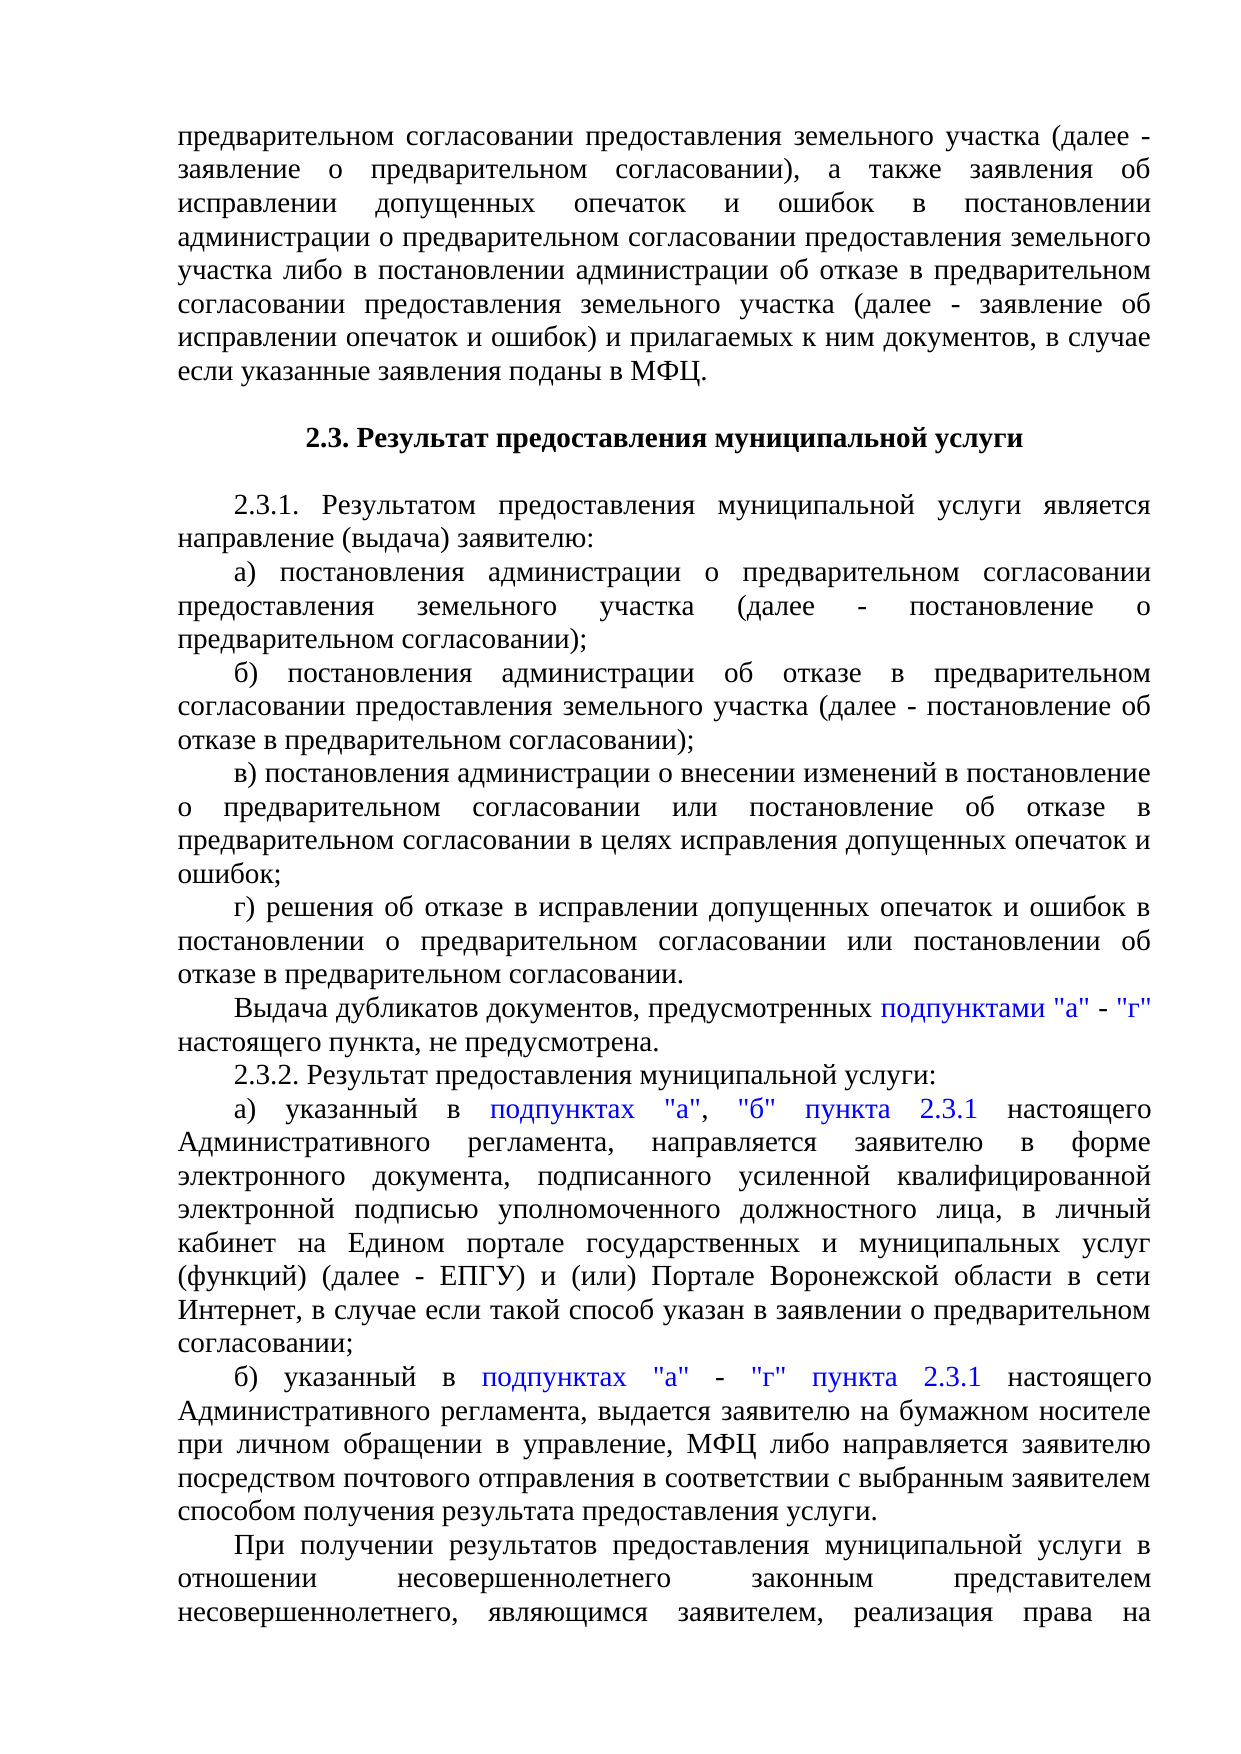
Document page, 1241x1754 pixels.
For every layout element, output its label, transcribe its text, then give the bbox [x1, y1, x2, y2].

text а) указанный в подпунктах "а", "б" пункта 2.3.1 настоящего Административного регламента, направляется заявителю в форме электронного документа, подписанного усиленной квалифицированной электронной подписью уполномоченного должностного лица, в личный кабинет на Едином портале государственных и муниципальных услуг (функций) (далее - ЕПГУ) и (или) Портале Воронежской области в сети Интернет, в случае если такой способ указан в заявлении о предварительном согласовании; [177, 1091, 1152, 1359]
text г) решения об отказе в исправлении допущенных опечаток и ошибок в постановлении о предварительном согласовании или постановлении об отказе в предварительном согласовании. [177, 889, 1152, 990]
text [177, 1527, 1152, 1627]
text в) постановления администрации о внесении изменений в постановление о предварительном согласовании или постановление об отказе в предварительном согласовании в целях исправления допущенных опечаток и ошибок; [177, 755, 1152, 889]
text 2.3.1. Результатом предоставления муниципальной услуги является направление (выдача) заявителю: [177, 487, 1152, 554]
text а) постановления администрации о предварительном согласовании предоставления земельного участка (далее - постановление о предварительном согласовании); [177, 554, 1152, 655]
text 2.3.2. Результат предоставления муниципальной услуги: [177, 1057, 1152, 1091]
text б) постановления администрации об отказе в предварительном согласовании предоставления земельного участка (далее - постановление об отказе в предварительном согласовании); [177, 655, 1152, 755]
title 2.3. Результат предоставления муниципальной услуги [177, 420, 1152, 453]
text Выдача дубликатов документов, предусмотренных подпунктами "а" - "г" настоящего пункта, не предусмотрена. [177, 990, 1152, 1057]
text б) указанный в подпунктах "а" - "г" пункта 2.3.1 настоящего Административного регламента, выдается заявителю на бумажном носителе при личном обращении в управление, МФЦ либо направляется заявителю посредством почтового отправления в соответствии с выбранным заявителем способом получения результата предоставления услуги. [177, 1359, 1152, 1527]
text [177, 118, 1152, 386]
